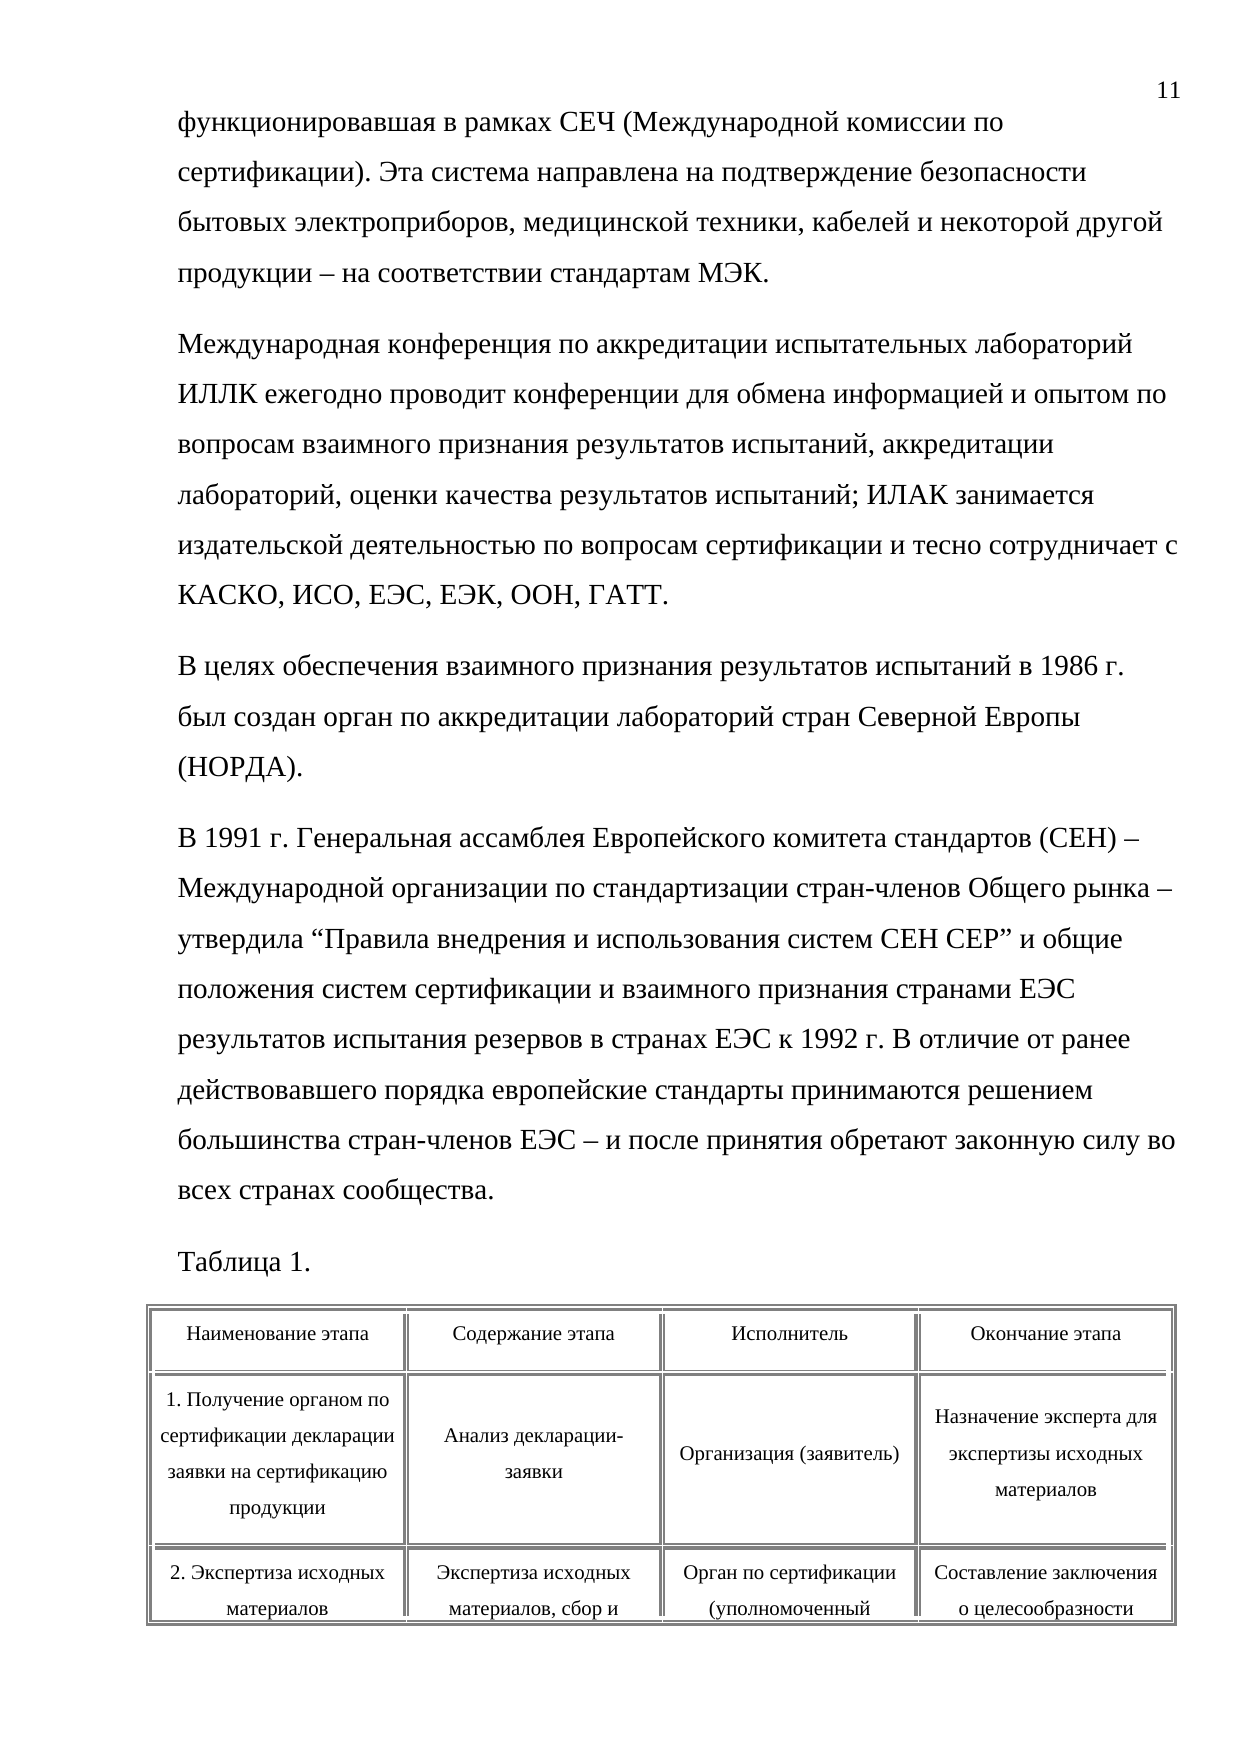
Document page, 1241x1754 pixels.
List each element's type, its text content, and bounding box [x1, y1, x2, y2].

text Таблица 1. [177, 1244, 1181, 1277]
text Международная конференция по аккредитации испытательных лабораторий ИЛЛК ежегодно проводит конференции для обмена информацией и опытом по вопросам взаимного признания результатов испытаний, аккредитации лабораторий, оценки качества результатов испытаний; ИЛАК занимается издательской деятельностью по вопросам сертификации и тесно сотрудничает с КАСКО, ИСО, ЕЭС, ЕЭК, ООН, ГАТТ. [177, 326, 1181, 611]
table_header Окончание этапа [918, 1306, 1174, 1370]
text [177, 104, 1181, 288]
text В 1991 г. Генеральная ассамблея Европейского комитета стандартов (СЕН) – Международной организации по стандартизации стран-членов Общего рынка – утвердила “Правила внедрения и использования систем СЕН СЕР” и общие положения систем сертификации и взаимного признания странами ЕЭС результатов испытания резервов в странах ЕЭС к 1992 г. В отличие от ранее действовавшего порядка европейские стандарты принимаются решением большинства стран-членов ЕЭС – и после принятия обретают законную силу во всех странах сообщества. [177, 820, 1181, 1206]
table_cell Назначение эксперта для экспертизы исходных материалов [918, 1370, 1174, 1543]
table_header Содержание этапа [406, 1306, 662, 1370]
table_cell 1. Получение органом по сертификации декларации заявки на сертификацию продукции [149, 1370, 406, 1543]
table_cell Организация (заявитель) [665, 1376, 914, 1543]
table_cell Анализ декларации-заявки [409, 1376, 659, 1543]
text В целях обеспечения взаимного признания результатов испытаний в 1986 г. был создан орган по аккредитации лабораторий стран Северной Европы (НОРДА). [177, 648, 1181, 783]
table_cell Орган по сертификации (уполномоченный эксперт) [662, 1543, 917, 1620]
table_cell 2. Экспертиза исходных материалов [149, 1543, 406, 1620]
table_header Наименование этапа [152, 1311, 406, 1370]
table_cell Составление заключения о целесообразности проведения сертификации производства, заключение договора на проведение сертификации производства [918, 1543, 1174, 1620]
table_header Исполнитель [662, 1306, 917, 1370]
